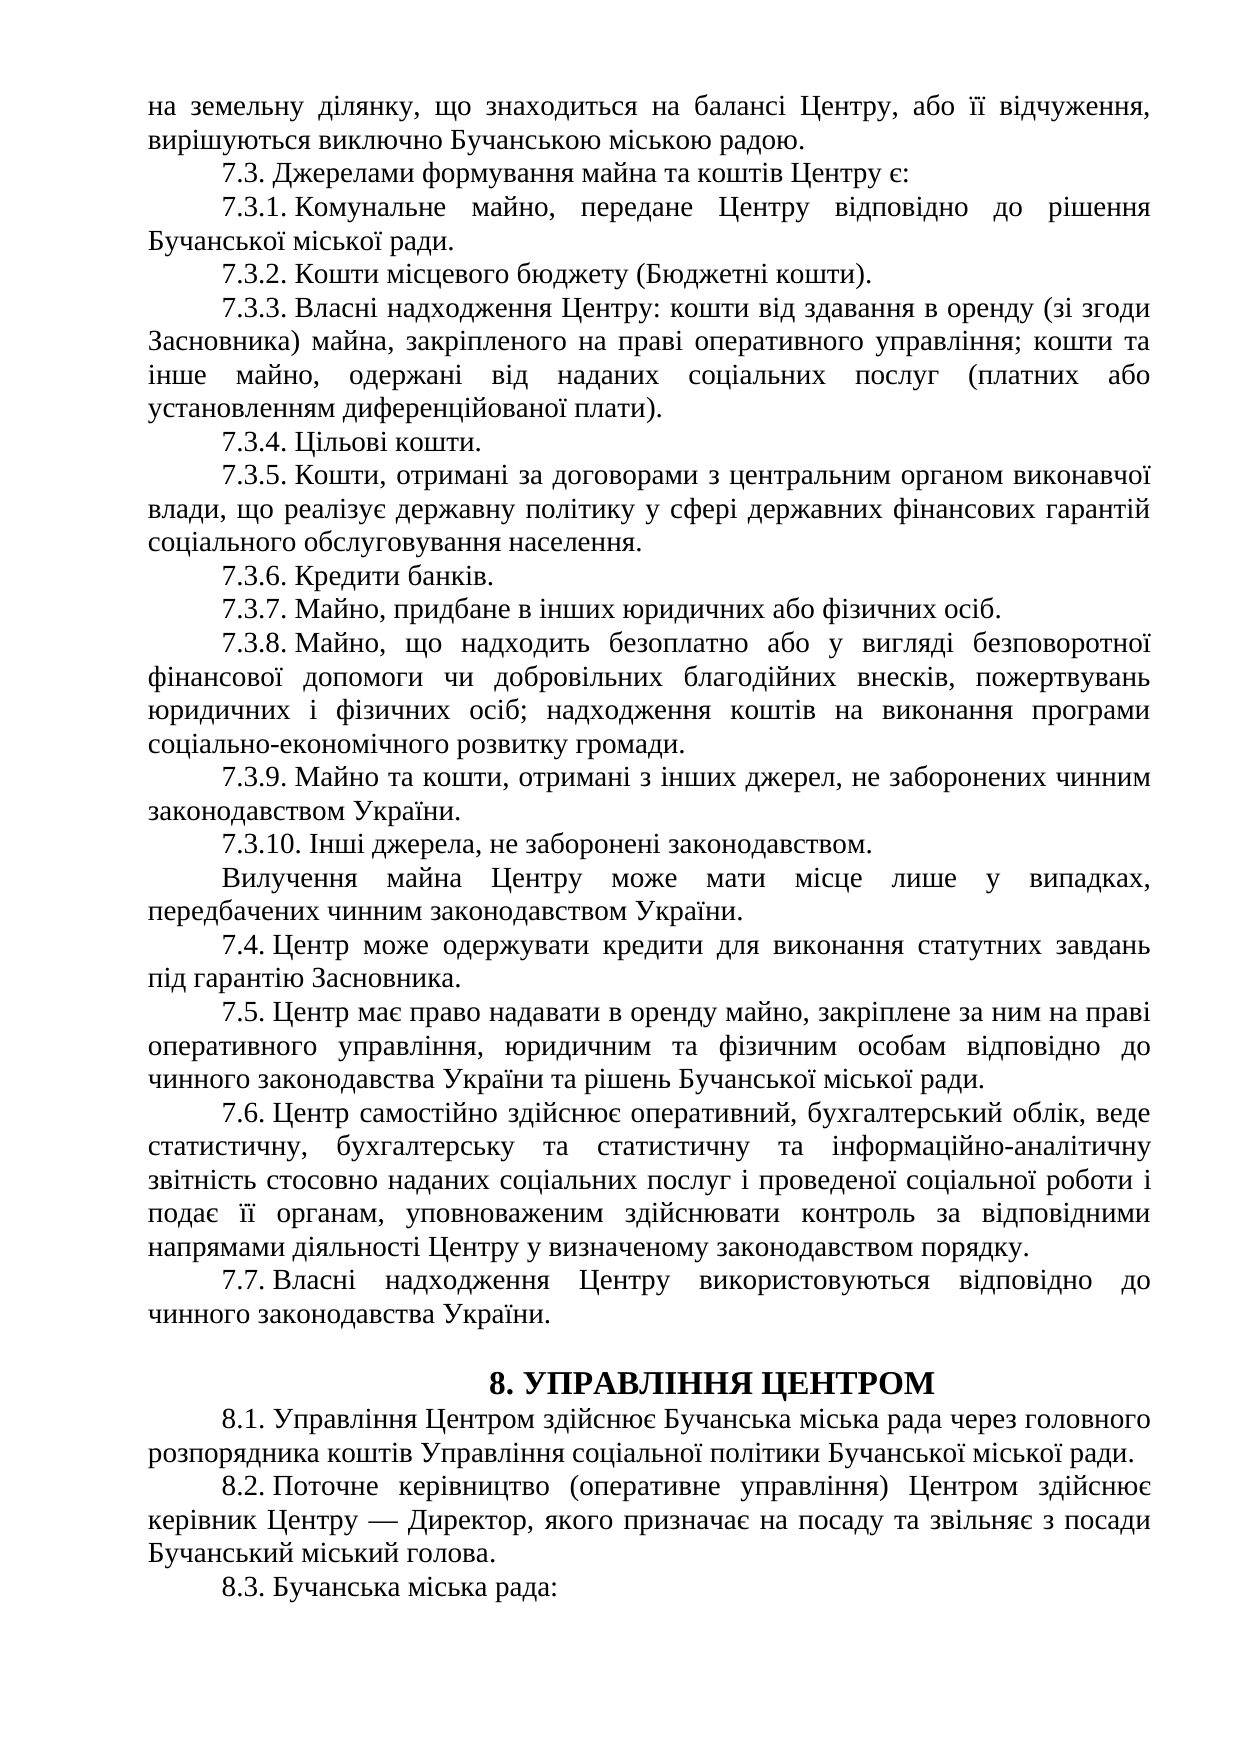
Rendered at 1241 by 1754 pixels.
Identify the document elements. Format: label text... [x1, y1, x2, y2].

list 8. УПРАВЛІННЯ ЦЕНТРОМ [199, 1363, 1152, 1401]
text 7.3.3. Власні надходження Центру: кошти від здавання в оренду (зі згоди Засновника) майна, закріпленого на праві оперативного управління; кошти та інше майно, одержані від наданих соціальних послуг (платних або установленням диференційованої плати). [148, 290, 1152, 424]
text 7.3.1. Комунальне майно, передане Центру відповідно до рішення Бучанської міської ради. [148, 189, 1152, 256]
text 7.3.4. Цільові кошти. [148, 424, 1152, 457]
text Вилучення майна Центру може мати місце лише у випадках, передбачених чинним законодавством України. [148, 860, 1152, 927]
text 7.3.10. Інші джерела, не заборонені законодавством. [148, 826, 1152, 860]
text 7.5. Центр має право надавати в оренду майно, закріплене за ним на праві оперативного управління, юридичним та фізичним особам відповідно до чинного законодавства України та рішень Бучанської міської ради. [148, 994, 1152, 1095]
text 8.1. Управління Центром здійснює Бучанська міська рада через головного розпорядника коштів Управління соціальної політики Бучанської міської ради. [148, 1401, 1152, 1468]
text 7.3. Джерелами формування майна та коштів Центру є: [148, 156, 1152, 189]
text 7.3.5. Кошти, отримані за договорами з центральним органом виконавчої влади, що реалізує державну політику у сфері державних фінансових гарантій соціального обслуговування населення. [148, 457, 1152, 558]
text 7.7. Власні надходження Центру використовуються відповідно до чинного законодавства України. [148, 1262, 1152, 1329]
text 7.3.7. Майно, придбане в інших юридичних або фізичних осіб. [148, 592, 1152, 625]
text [148, 88, 1152, 156]
text 8.3. Бучанська міська рада: [148, 1569, 1152, 1603]
text 7.3.9. Майно та кошти, отримані з інших джерел, не заборонених чинним законодавством України. [148, 759, 1152, 826]
text 8.2. Поточне керівництво (оперативне управління) Центром здійснює керівник Центру — Директор, якого призначає на посаду та звільняє з посади Бучанський міський голова. [148, 1468, 1152, 1569]
text 7.3.6. Кредити банків. [148, 558, 1152, 592]
text 7.3.2. Кошти місцевого бюджету (Бюджетні кошти). [148, 256, 1152, 290]
text 7.6. Центр самостійно здійснює оперативний, бухгалтерський облік, веде статистичну, бухгалтерську та статистичну та інформаційно-аналітичну звітність стосовно наданих соціальних послуг і проведеної соціальної роботи і подає її органам, уповноваженим здійснювати контроль за відповідними напрямами діяльності Центру у визначеному законодавством порядку. [148, 1095, 1152, 1262]
text 7.4. Центр може одержувати кредити для виконання статутних завдань під гарантію Засновника. [148, 927, 1152, 994]
text 7.3.8. Майно, що надходить безоплатно або у вигляді безповоротної фінансової допомоги чи добровільних благодійних внесків, пожертвувань юридичних і фізичних осіб; надходження коштів на виконання програми соціально-економічного розвитку громади. [148, 625, 1152, 759]
